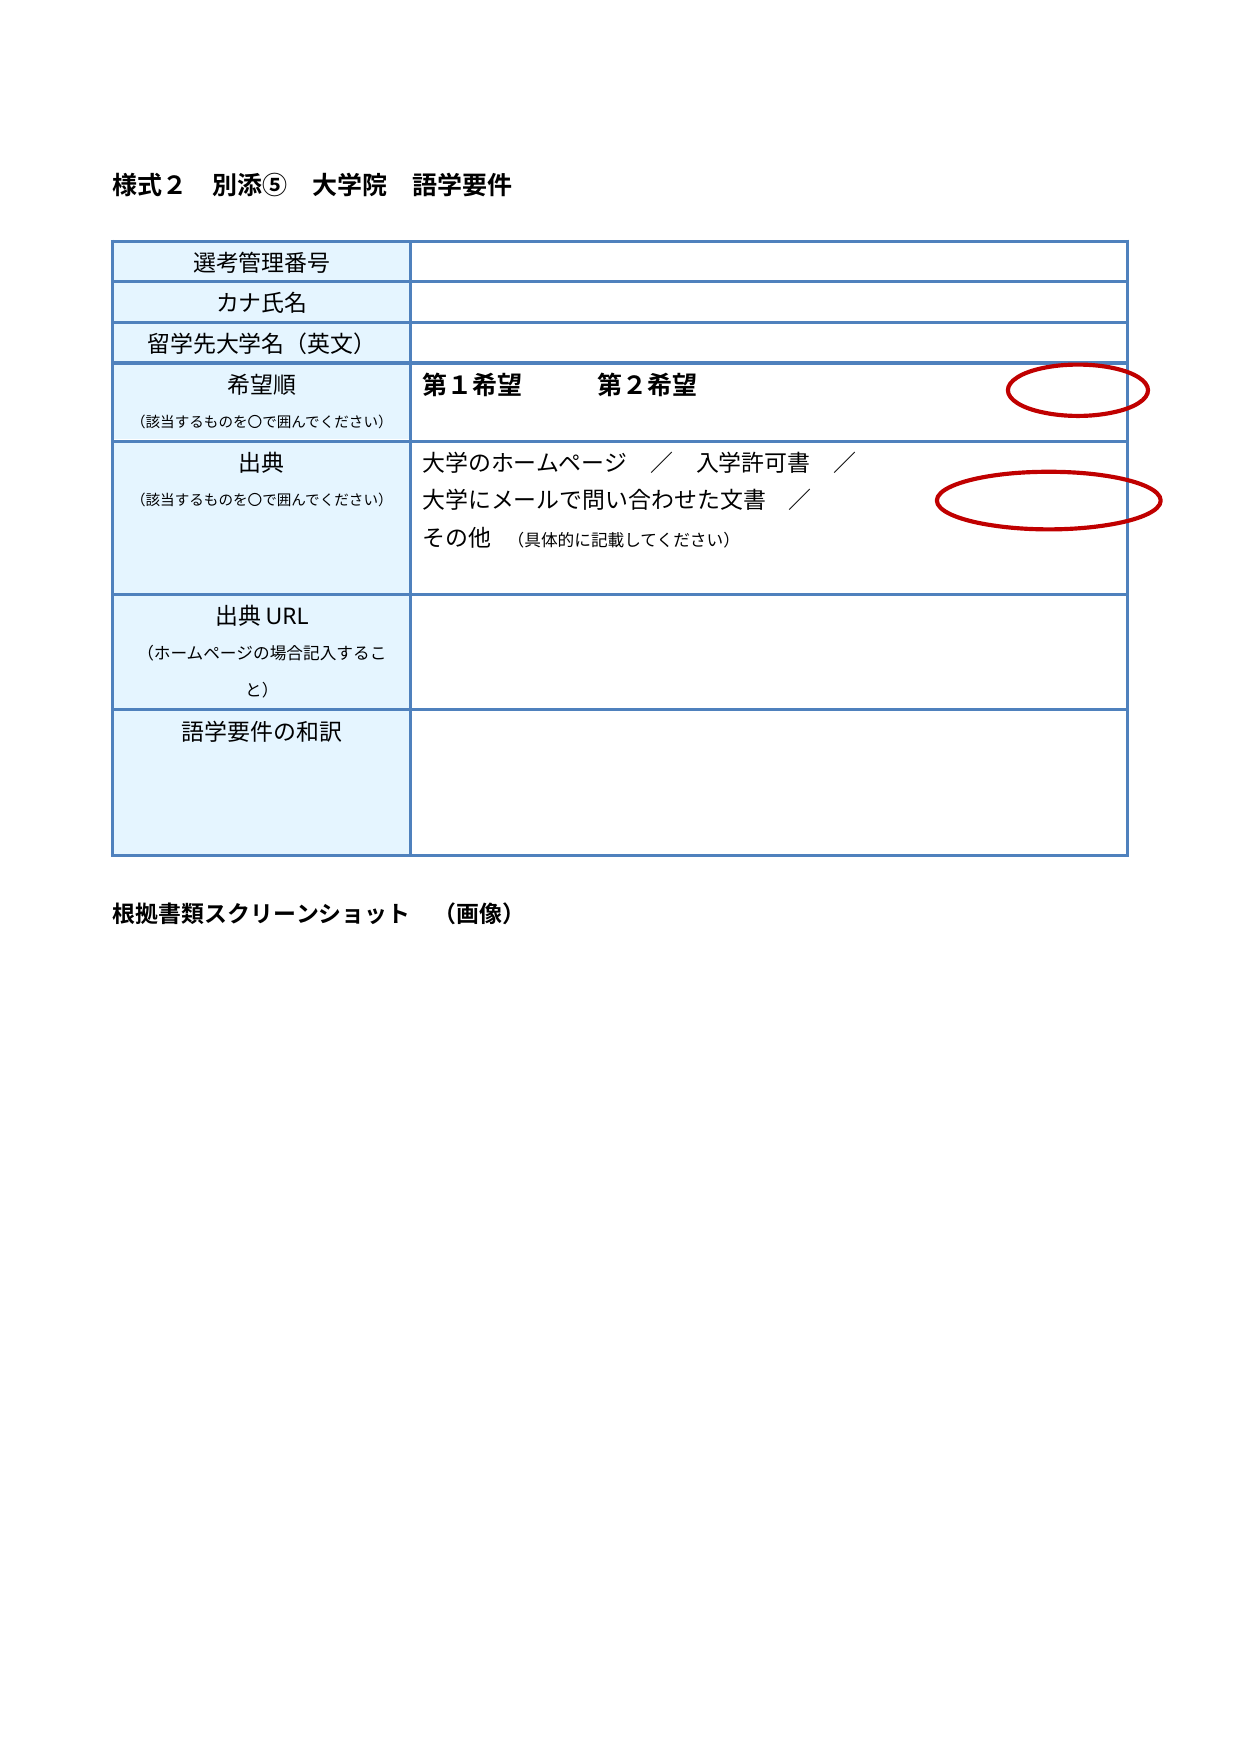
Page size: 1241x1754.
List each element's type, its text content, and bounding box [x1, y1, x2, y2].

table_cell [412, 324, 1126, 361]
table_cell 希望順 （該当するものを〇で囲んでください） [114, 365, 409, 439]
table_cell 語学要件の和訳 [114, 711, 409, 854]
text 根拠書類スクリーンショット （画像） [112, 894, 1128, 932]
table_header [412, 243, 1126, 280]
text 様式２ 別添⑤ 大学院 語学要件 [112, 164, 1128, 202]
table_cell 留学先大学名（英文） [114, 324, 409, 361]
table_cell 大学のホームページ ／ 入学許可書 ／ 大学にメールで問い合わせた文書 ／ その他 （具体的に記載してください） [412, 443, 1126, 593]
table_cell [412, 711, 1126, 854]
table_cell カナ氏名 [114, 283, 409, 321]
table_cell [412, 283, 1126, 321]
table_cell 出典URL （ホームページの場合記入すること） [114, 596, 409, 708]
table_cell [412, 596, 1126, 708]
table_cell 第１希望 第２希望 [412, 365, 1126, 439]
table_cell 出典 （該当するものを〇で囲んでください） [114, 443, 409, 593]
table_header 選考管理番号 [114, 243, 409, 280]
